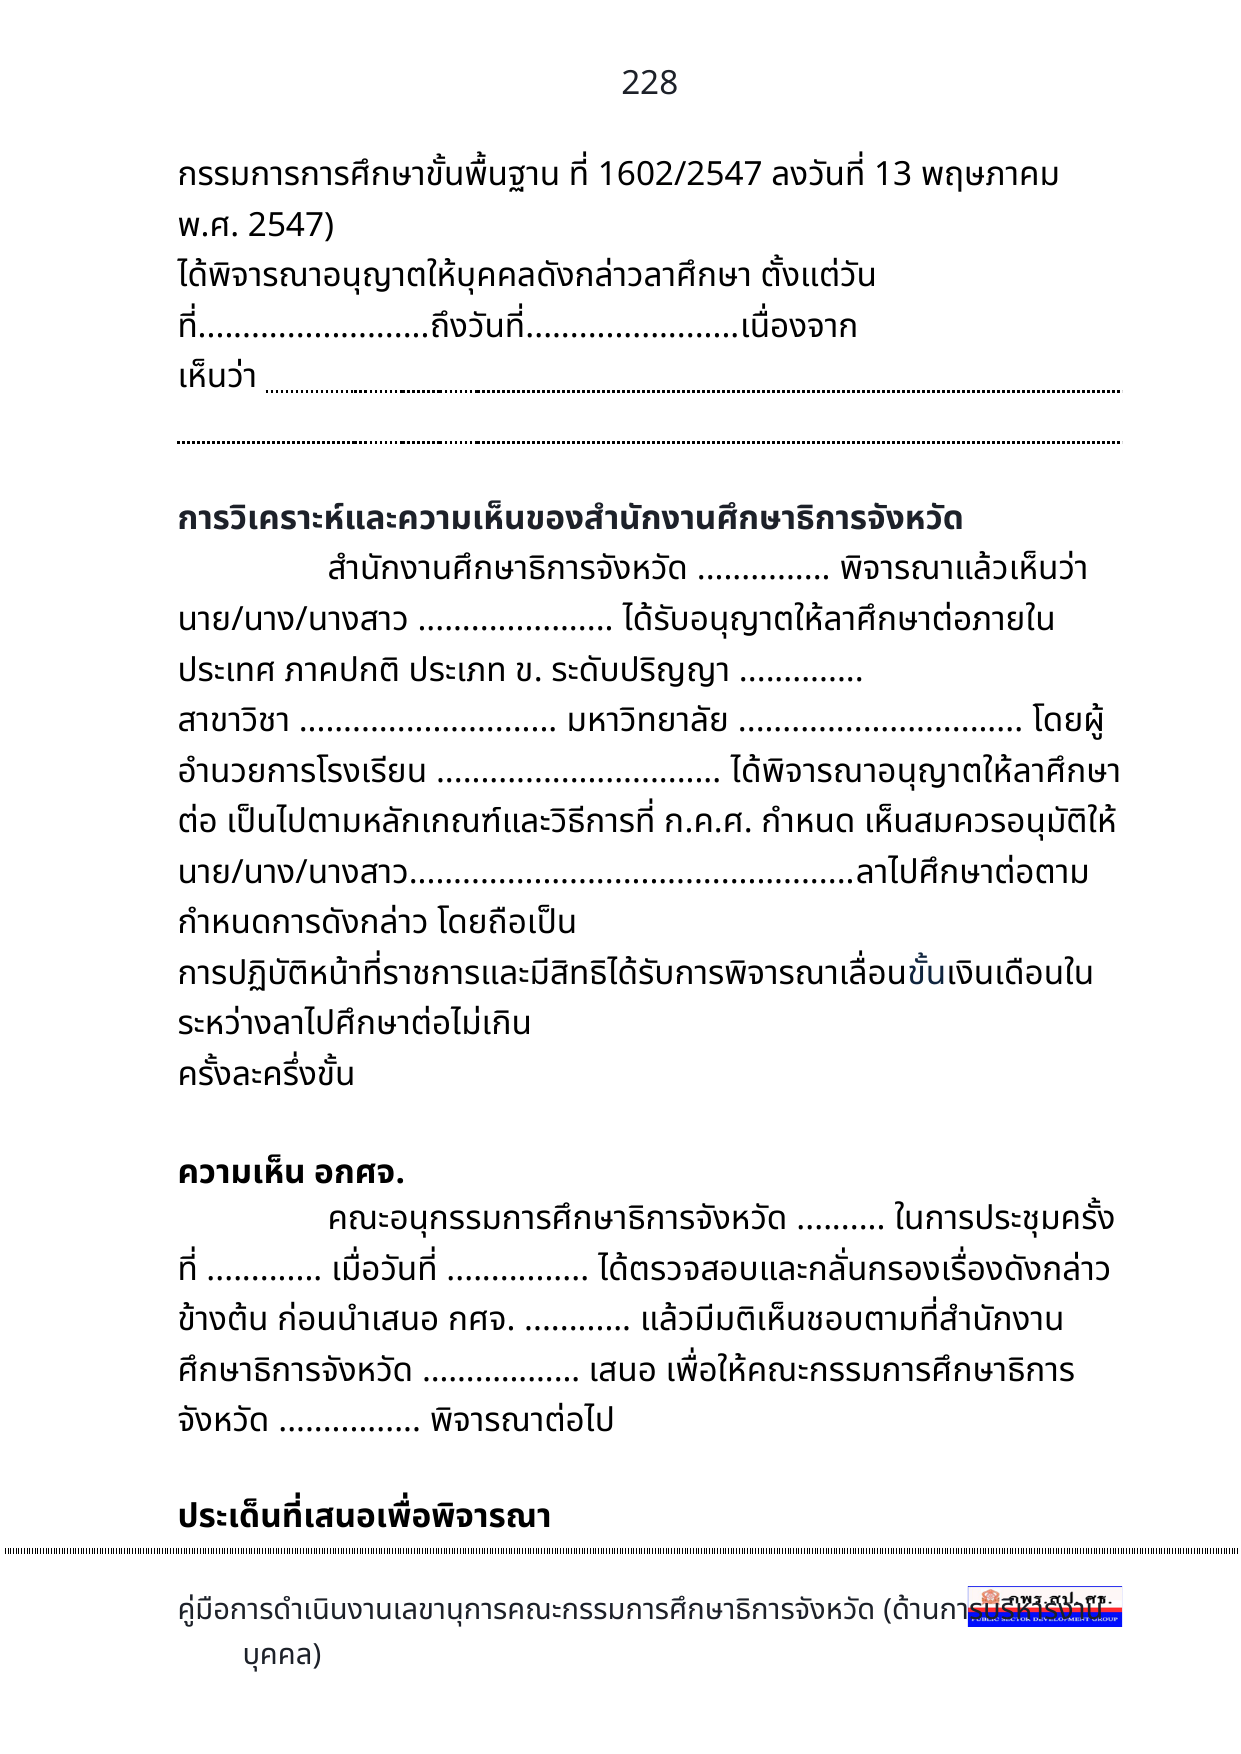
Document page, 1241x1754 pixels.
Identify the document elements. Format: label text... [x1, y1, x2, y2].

text คณะอนุกรรมการศึกษาธิการจังหวัด .......... ในการประชุมครั้งที่ ............. เมื่อวันที่ ................ ได้ตรวจสอบและกลั่นกรองเรื่องดังกล่าวข้างต้น ก่อนนำเสนอ กศจ. ............ แล้วมีมติเห็นชอบตามที่สำนักงานศึกษาธิการจังหวัด ……………… เสนอ เพื่อให้คณะกรรมการศึกษาธิการจังหวัด ................ พิจารณาต่อไป [177, 1194, 1122, 1447]
text สำนักงานศึกษาธิการจังหวัด ............... พิจารณาแล้วเห็นว่า นาย/นาง/นางสาว ...................... ได้รับอนุญาตให้ลาศึกษาต่อภายในประเทศ ภาคปกติ ประเภท ข. ระดับปริญญา .............. สาขาวิชา ............................. มหาวิทยาลัย ................................ โดยผู้อำนวยการโรงเรียน ................................ ได้พิจารณาอนุญาตให้ลาศึกษาต่อ เป็นไปตามหลักเกณฑ์และวิธีการที่ ก.ค.ศ. กำหนด เห็นสมควรอนุมัติให้ นาย/นาง/นางสาว..................................................ลาไปศึกษาต่อตามกำหนดการดังกล่าว โดยถือเป็น การปฏิบัติหน้าที่ราชการและมีสิทธิได้รับการพิจารณาเลื่อนขั้นเงินเดือนในระหว่างลาไปศึกษาต่อไม่เกิน ครั้งละครึ่งขั้น [177, 544, 1122, 1100]
picture [967, 1586, 1123, 1627]
text ประเด็นที่เสนอเพื่อพิจารณา [177, 1492, 1122, 1542]
text ความเห็น อกศจ. [177, 1146, 1122, 1194]
text การวิเคราะห์และความเห็นของสำนักงานศึกษาธิการจังหวัด [177, 494, 1122, 544]
